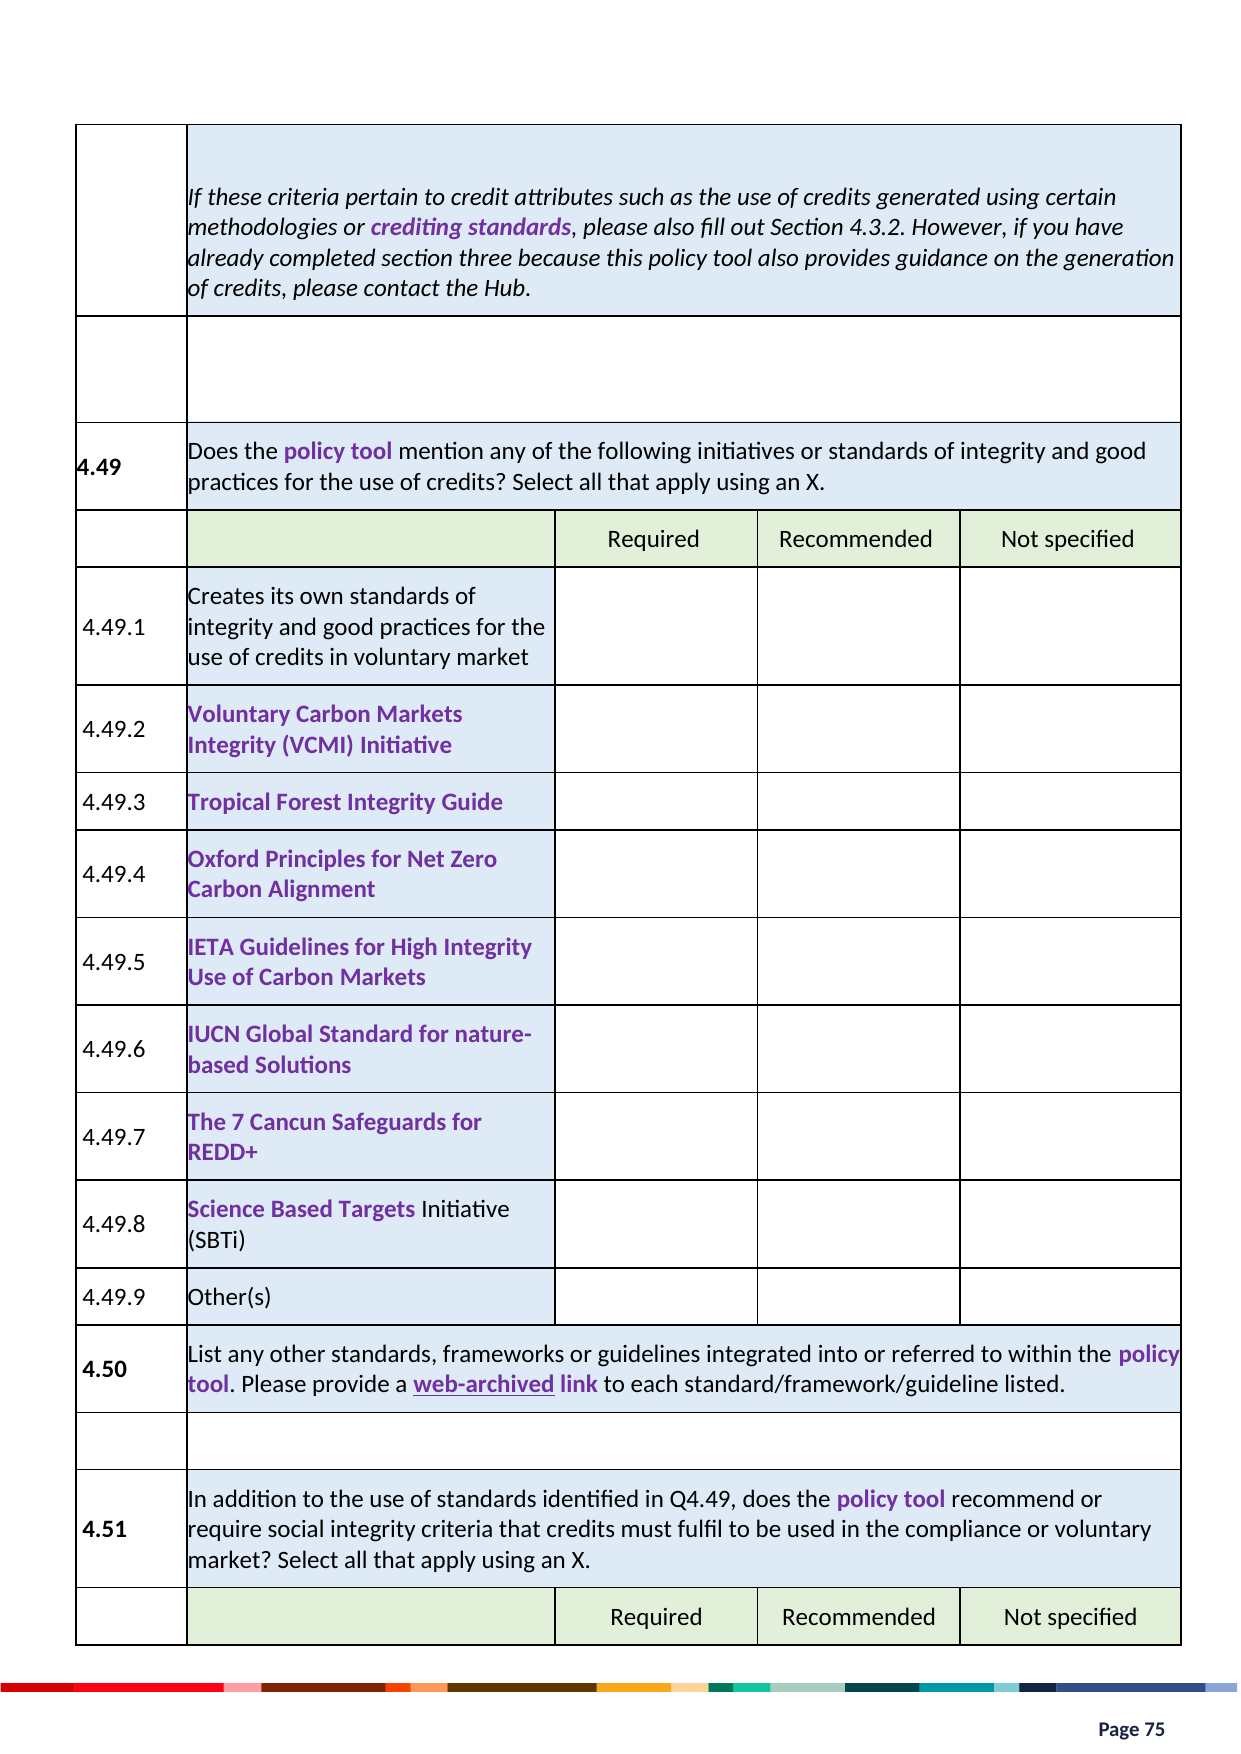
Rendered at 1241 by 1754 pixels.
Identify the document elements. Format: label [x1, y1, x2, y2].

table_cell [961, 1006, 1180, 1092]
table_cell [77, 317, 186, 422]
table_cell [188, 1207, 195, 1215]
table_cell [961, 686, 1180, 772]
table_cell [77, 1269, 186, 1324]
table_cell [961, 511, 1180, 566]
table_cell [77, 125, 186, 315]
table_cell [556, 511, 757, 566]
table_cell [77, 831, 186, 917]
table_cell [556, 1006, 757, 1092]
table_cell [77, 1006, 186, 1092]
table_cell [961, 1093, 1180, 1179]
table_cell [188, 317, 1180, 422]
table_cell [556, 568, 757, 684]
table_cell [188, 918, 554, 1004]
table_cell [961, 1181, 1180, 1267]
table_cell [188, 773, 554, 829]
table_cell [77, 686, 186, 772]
picture [0, 1683, 1236, 1692]
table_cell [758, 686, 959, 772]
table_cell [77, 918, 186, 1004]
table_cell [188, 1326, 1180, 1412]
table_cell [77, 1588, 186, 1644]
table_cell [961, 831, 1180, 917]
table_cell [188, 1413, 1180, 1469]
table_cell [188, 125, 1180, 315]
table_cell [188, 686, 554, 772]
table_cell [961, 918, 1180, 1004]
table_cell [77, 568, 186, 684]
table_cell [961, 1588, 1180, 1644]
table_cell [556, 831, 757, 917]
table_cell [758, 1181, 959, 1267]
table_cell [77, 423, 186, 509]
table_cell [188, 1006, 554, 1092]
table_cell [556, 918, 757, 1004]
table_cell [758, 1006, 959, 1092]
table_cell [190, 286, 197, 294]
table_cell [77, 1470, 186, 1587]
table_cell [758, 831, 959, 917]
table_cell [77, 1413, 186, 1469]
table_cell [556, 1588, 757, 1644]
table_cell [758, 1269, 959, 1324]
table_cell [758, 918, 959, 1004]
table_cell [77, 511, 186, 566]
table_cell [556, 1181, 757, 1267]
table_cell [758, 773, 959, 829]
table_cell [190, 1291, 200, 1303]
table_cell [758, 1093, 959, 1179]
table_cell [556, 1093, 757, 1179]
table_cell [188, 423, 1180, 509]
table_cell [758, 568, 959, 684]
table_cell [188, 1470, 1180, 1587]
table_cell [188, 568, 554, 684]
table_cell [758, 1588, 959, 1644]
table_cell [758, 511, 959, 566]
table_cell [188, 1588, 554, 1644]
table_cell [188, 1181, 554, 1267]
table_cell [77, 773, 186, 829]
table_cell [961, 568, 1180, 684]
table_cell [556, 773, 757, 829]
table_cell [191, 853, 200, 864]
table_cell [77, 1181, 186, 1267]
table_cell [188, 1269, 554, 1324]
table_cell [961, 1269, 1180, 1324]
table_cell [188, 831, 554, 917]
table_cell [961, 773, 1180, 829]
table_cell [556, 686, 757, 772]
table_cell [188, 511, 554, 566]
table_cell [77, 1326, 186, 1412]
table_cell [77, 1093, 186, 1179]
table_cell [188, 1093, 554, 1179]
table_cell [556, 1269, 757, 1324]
